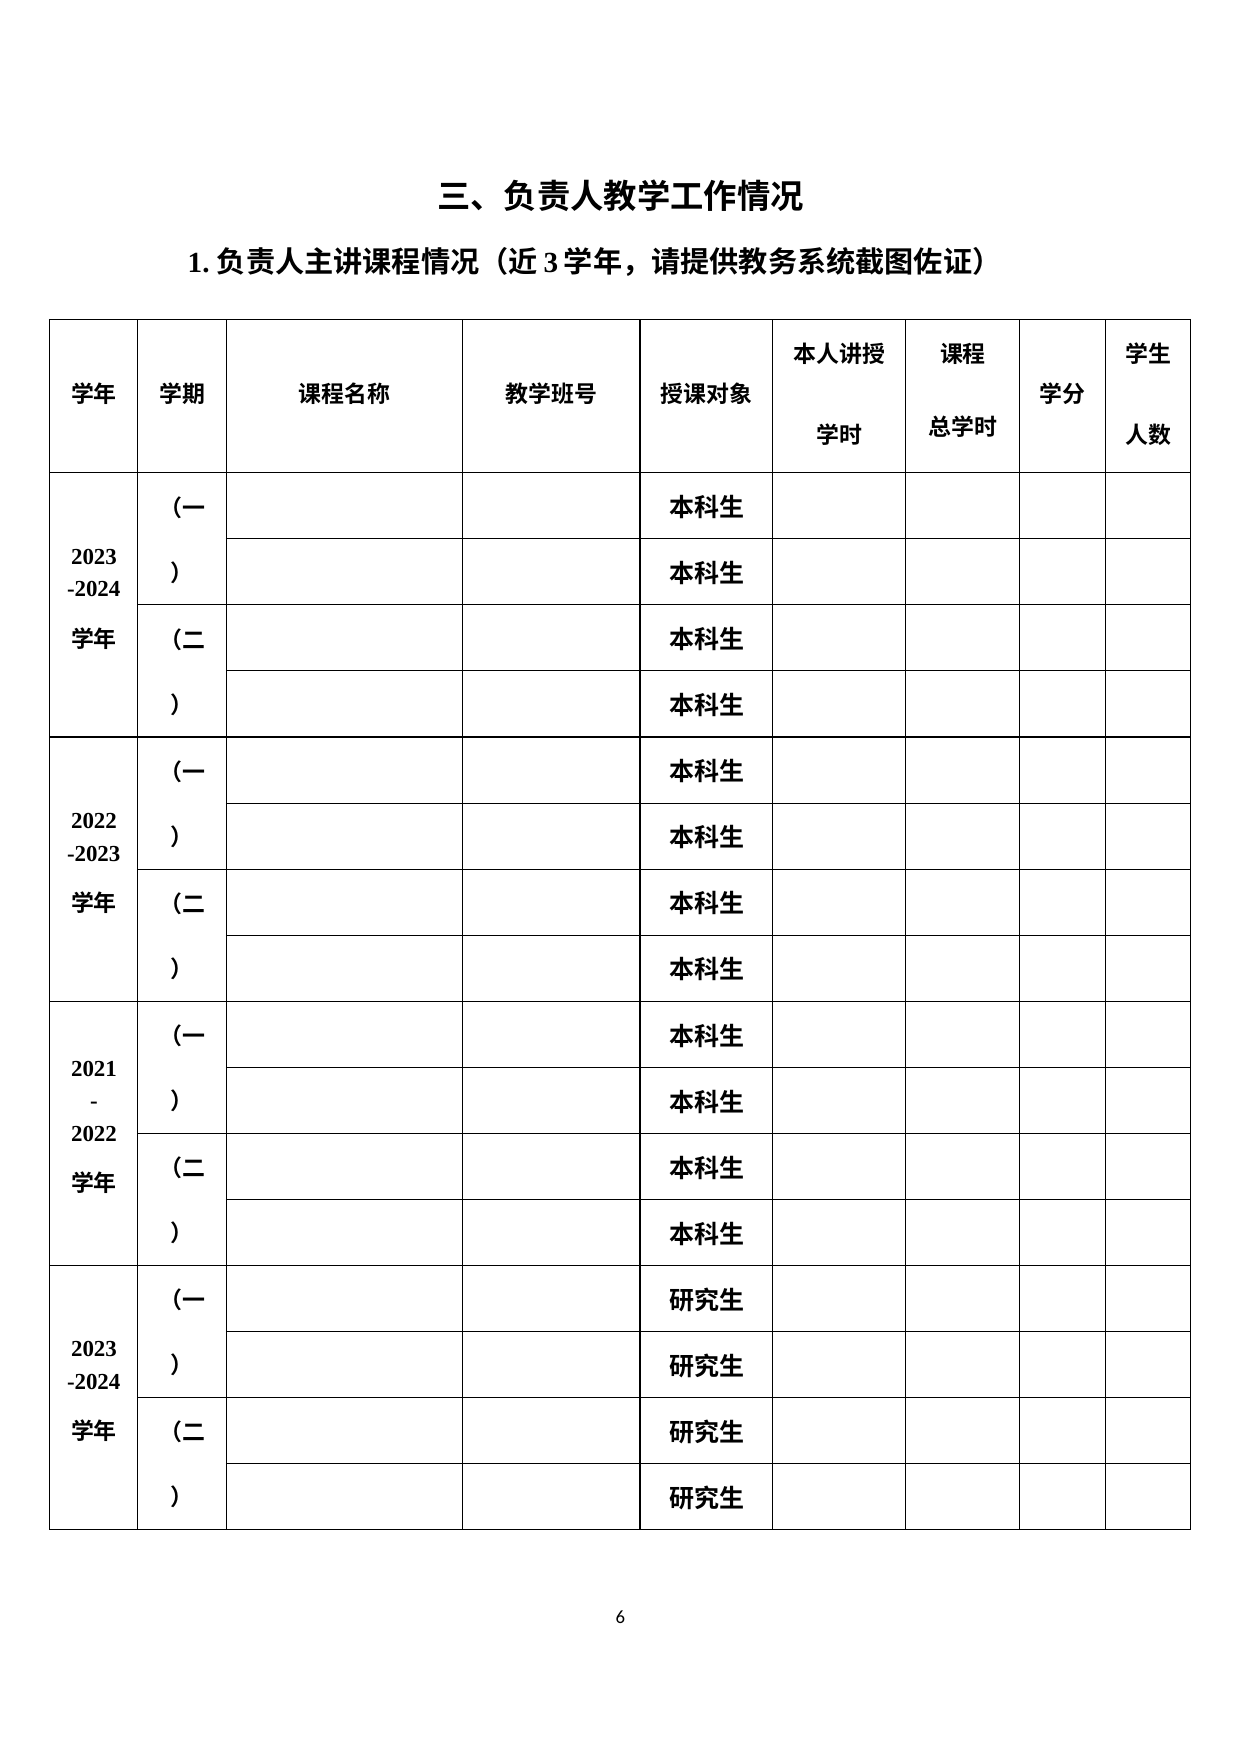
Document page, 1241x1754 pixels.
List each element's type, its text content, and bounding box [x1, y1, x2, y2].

table_cell [227, 671, 462, 736]
table_cell [1020, 1398, 1105, 1463]
table_cell [906, 1464, 1019, 1529]
table_cell 本科生 [641, 738, 772, 802]
table_cell （二） [138, 1134, 226, 1265]
table_cell [1106, 473, 1190, 538]
table_cell [1020, 473, 1105, 538]
table_cell [227, 539, 462, 604]
table_cell [463, 473, 639, 538]
table_cell [227, 738, 462, 802]
table_cell 2021 - 2022学年 [50, 1002, 137, 1265]
table_cell [227, 1398, 462, 1463]
table_cell [227, 804, 462, 868]
table_cell [1020, 936, 1105, 1001]
table_cell [463, 1134, 639, 1199]
table_cell 本科生 [641, 936, 772, 1001]
table_cell [906, 1134, 1019, 1199]
table_cell [906, 1332, 1019, 1397]
table_cell [463, 870, 639, 934]
table_cell 本科生 [641, 1002, 772, 1067]
table_header 课程 总学时 [906, 320, 1019, 472]
table_cell [1020, 539, 1105, 604]
table_cell [773, 473, 905, 538]
table_cell [1106, 1002, 1190, 1067]
table_cell [463, 671, 639, 736]
table_cell [1106, 1200, 1190, 1265]
table_cell [773, 1068, 905, 1133]
table_cell [463, 738, 639, 802]
table_cell [773, 1332, 905, 1397]
text 1. 负责人主讲课程情况（近3学年，请提供教务系统截图佐证） [187, 227, 1053, 292]
text 三、负责人教学工作情况 [187, 162, 1053, 227]
table_cell [773, 1398, 905, 1463]
table_cell [773, 539, 905, 604]
table_cell [906, 1002, 1019, 1067]
table_header 学期 [138, 320, 226, 472]
table_cell [1020, 1464, 1105, 1529]
table_cell 本科生 [641, 1134, 772, 1199]
table_cell [906, 738, 1019, 802]
table_cell 研究生 [641, 1332, 772, 1397]
table_cell [1106, 671, 1190, 736]
table_cell （一） [138, 1266, 226, 1397]
table_cell [1020, 1134, 1105, 1199]
table_cell [1020, 1200, 1105, 1265]
table_cell [463, 539, 639, 604]
table_header 课程名称 [227, 320, 462, 472]
table_cell [463, 1068, 639, 1133]
table_cell 本科生 [641, 605, 772, 670]
table_cell [1106, 539, 1190, 604]
table_cell 本科生 [641, 1068, 772, 1133]
table_header 学生人数 [1106, 320, 1190, 472]
table_cell [1106, 1464, 1190, 1529]
table_cell [906, 539, 1019, 604]
table_header 本人讲授学时 [773, 320, 905, 472]
table_cell [227, 1464, 462, 1529]
table_cell [1020, 804, 1105, 868]
table_cell [773, 870, 905, 934]
table_cell [906, 1398, 1019, 1463]
table_cell 研究生 [641, 1464, 772, 1529]
table_cell [227, 1134, 462, 1199]
table_cell [227, 1200, 462, 1265]
table_cell 2023 -2024学年 [50, 473, 137, 736]
table_cell [773, 605, 905, 670]
table_cell [227, 1332, 462, 1397]
table_header 教学班号 [463, 320, 639, 472]
table_cell [1020, 1266, 1105, 1331]
table_cell [1020, 1002, 1105, 1067]
table_cell （一） [138, 1002, 226, 1133]
table_cell [463, 936, 639, 1001]
table_cell [227, 605, 462, 670]
table_cell [1106, 870, 1190, 934]
table_cell （一） [138, 738, 226, 868]
table_cell 本科生 [641, 804, 772, 868]
table_cell 本科生 [641, 1200, 772, 1265]
table_cell [773, 1266, 905, 1331]
table_cell [773, 1464, 905, 1529]
table_cell [1020, 605, 1105, 670]
table_cell [1106, 1398, 1190, 1463]
table_cell [463, 1266, 639, 1331]
table_cell （一） [138, 473, 226, 604]
table_cell [906, 1200, 1019, 1265]
table_cell 本科生 [641, 870, 772, 934]
table_cell [463, 1398, 639, 1463]
table_cell （二） [138, 1398, 226, 1529]
table_cell [227, 1266, 462, 1331]
table_cell [773, 936, 905, 1001]
table_cell [773, 1200, 905, 1265]
table_cell [773, 804, 905, 868]
table_cell [463, 1002, 639, 1067]
table_cell 2023 -2024学年 [50, 1266, 137, 1529]
table_header 学分 [1020, 320, 1105, 472]
table_cell [906, 473, 1019, 538]
table_cell [227, 870, 462, 934]
table_cell （二） [138, 605, 226, 736]
table_cell 本科生 [641, 473, 772, 538]
table_cell [463, 605, 639, 670]
table_cell [1106, 1332, 1190, 1397]
table_cell [227, 1002, 462, 1067]
table_header 学年 [50, 320, 137, 472]
table_cell [1020, 1332, 1105, 1397]
table_cell [1106, 1266, 1190, 1331]
table_cell [1106, 936, 1190, 1001]
table_cell [906, 671, 1019, 736]
table_cell [227, 936, 462, 1001]
table_cell [227, 1068, 462, 1133]
table_cell [906, 605, 1019, 670]
table_cell [773, 738, 905, 802]
table_header 授课对象 [641, 320, 772, 472]
table_cell [1106, 804, 1190, 868]
table_cell 2022 -2023学年 [50, 738, 137, 1001]
table_cell 本科生 [641, 539, 772, 604]
table_cell 研究生 [641, 1266, 772, 1331]
table_cell （二） [138, 870, 226, 1001]
table_cell [1106, 738, 1190, 802]
table_cell [463, 804, 639, 868]
table_cell [906, 804, 1019, 868]
table_cell [1020, 671, 1105, 736]
table_cell [773, 671, 905, 736]
table_cell [1106, 1134, 1190, 1199]
table_cell [463, 1200, 639, 1265]
table_cell [773, 1002, 905, 1067]
table_cell [906, 1266, 1019, 1331]
table_cell [463, 1332, 639, 1397]
table_cell [1020, 870, 1105, 934]
table_cell [227, 473, 462, 538]
table_cell 本科生 [641, 671, 772, 736]
table_cell [773, 1134, 905, 1199]
table_cell [1020, 738, 1105, 802]
table_cell [463, 1464, 639, 1529]
table_cell [906, 936, 1019, 1001]
table_cell [1106, 605, 1190, 670]
table_cell [1106, 1068, 1190, 1133]
table_cell [1020, 1068, 1105, 1133]
table_cell [906, 870, 1019, 934]
table_cell 研究生 [641, 1398, 772, 1463]
table_cell [906, 1068, 1019, 1133]
